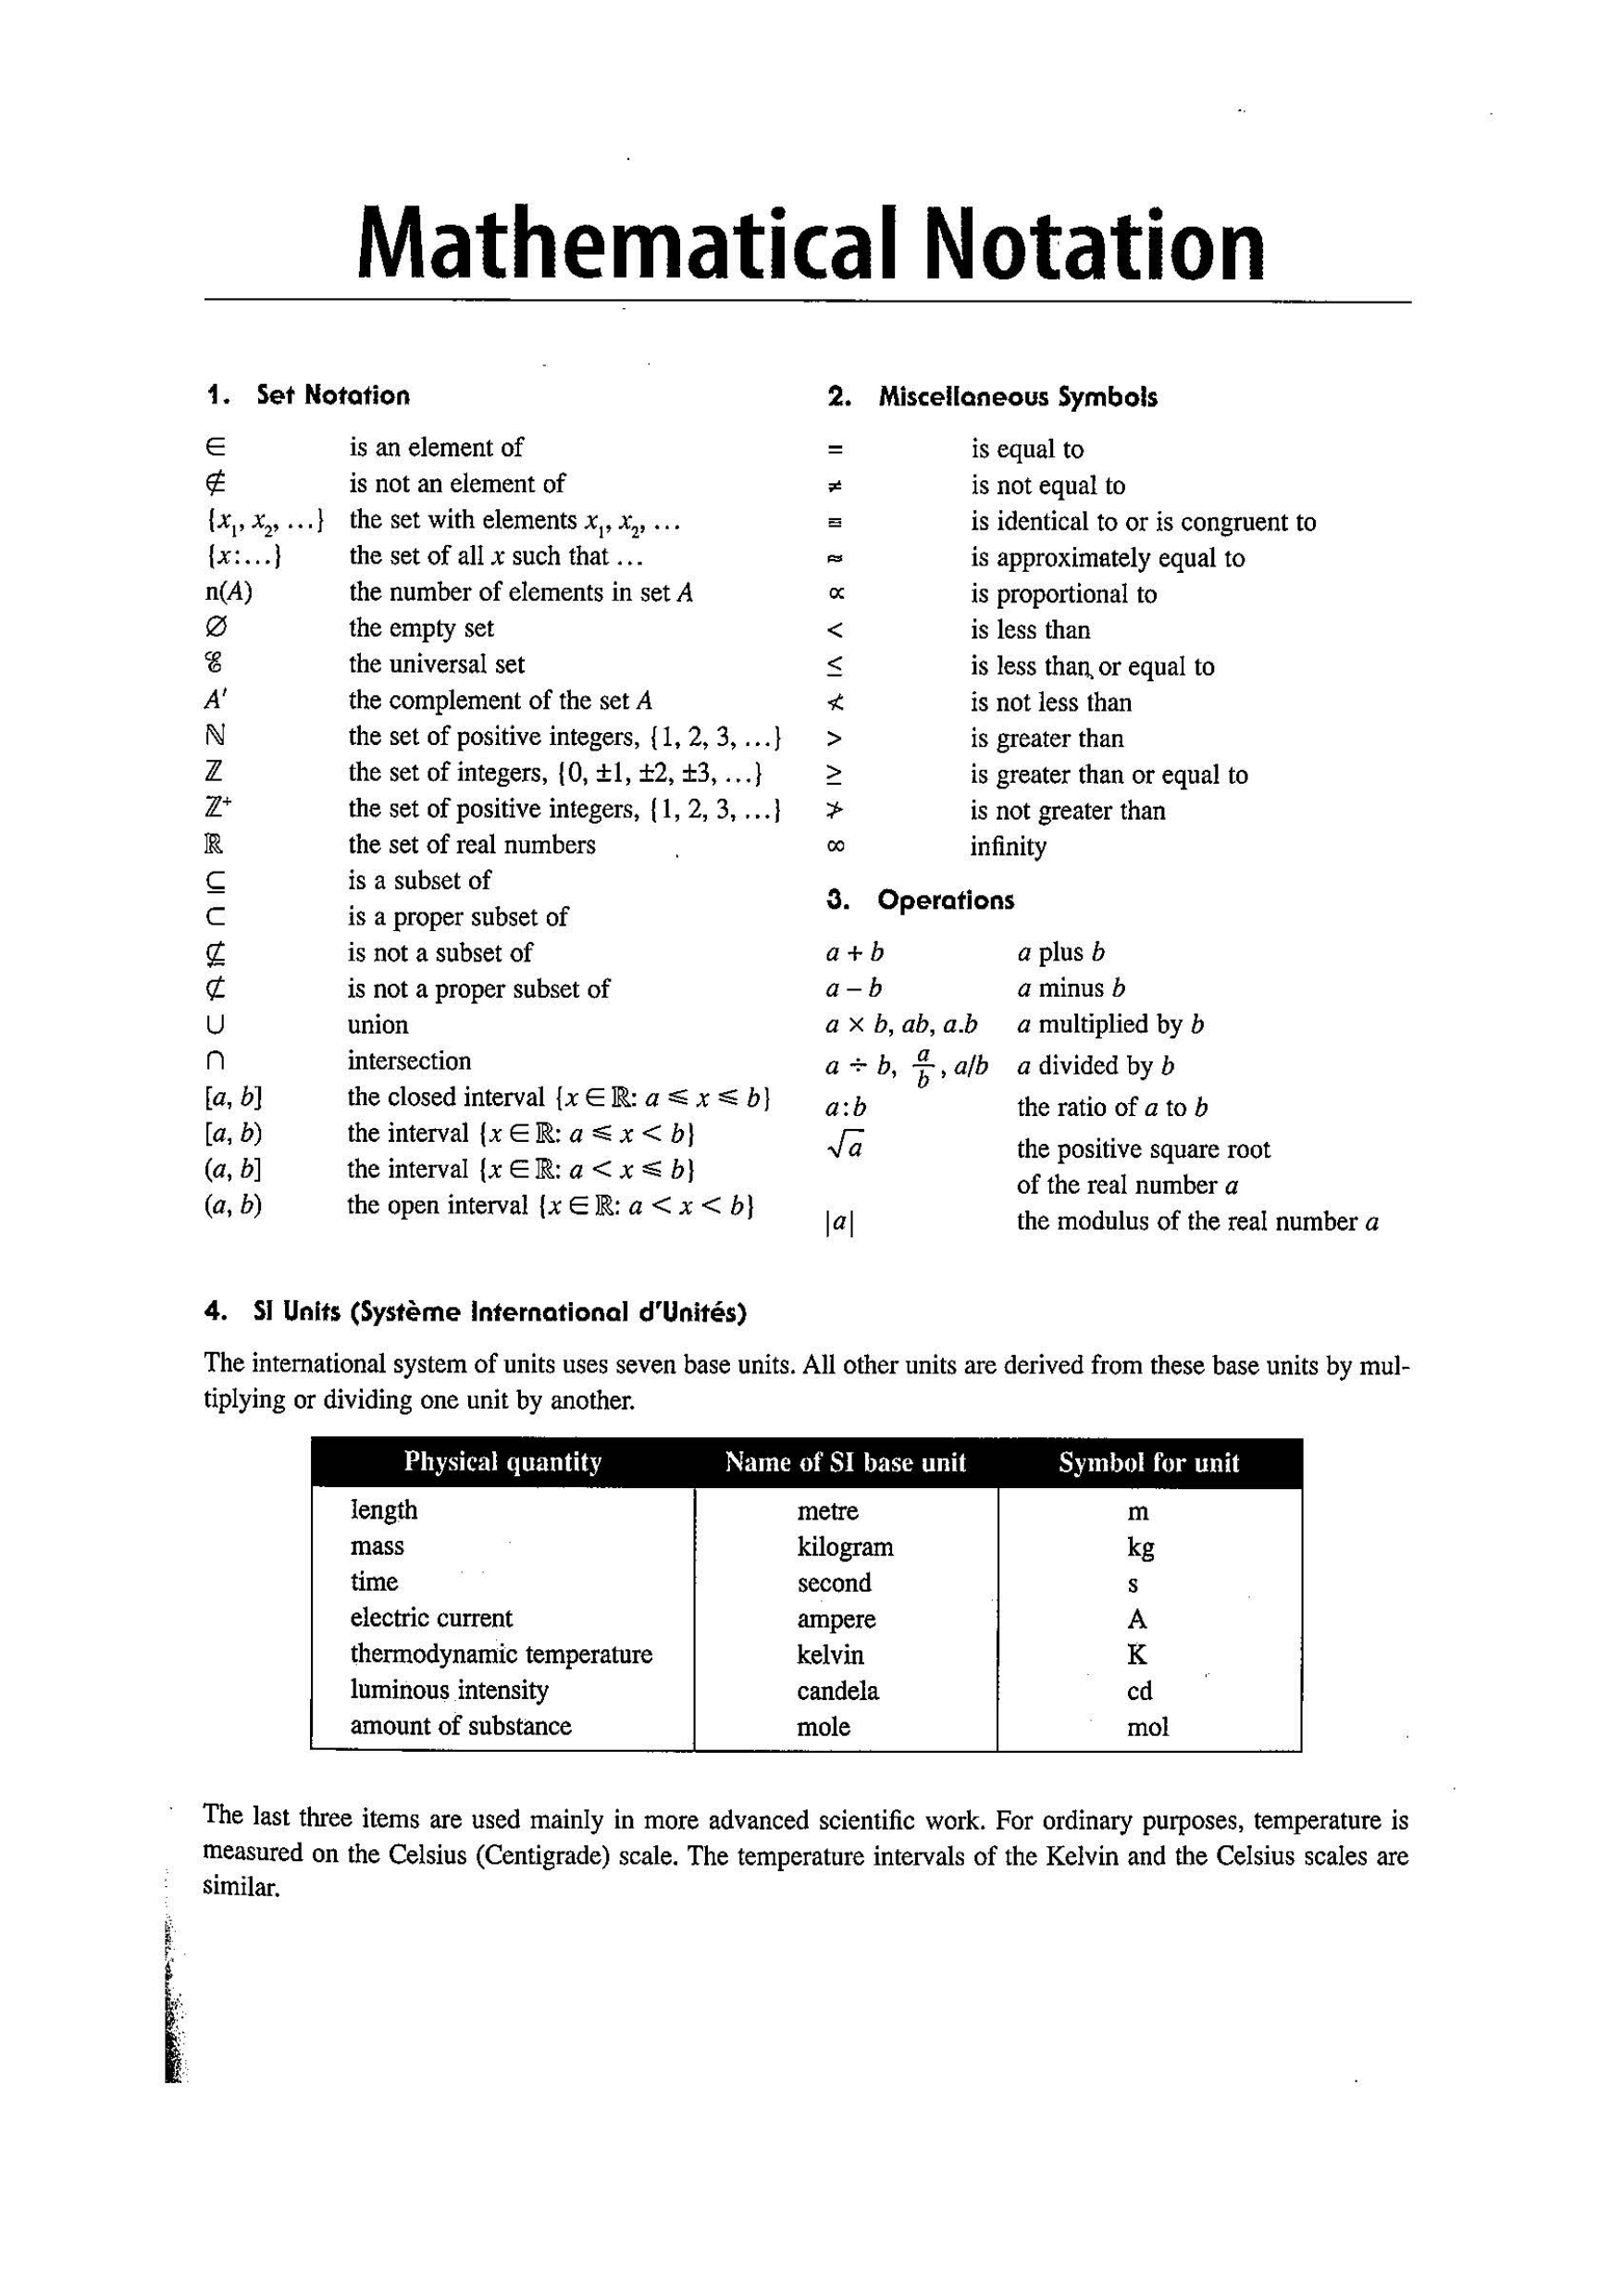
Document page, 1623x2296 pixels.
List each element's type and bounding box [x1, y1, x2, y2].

picture [151, 81, 1524, 2097]
